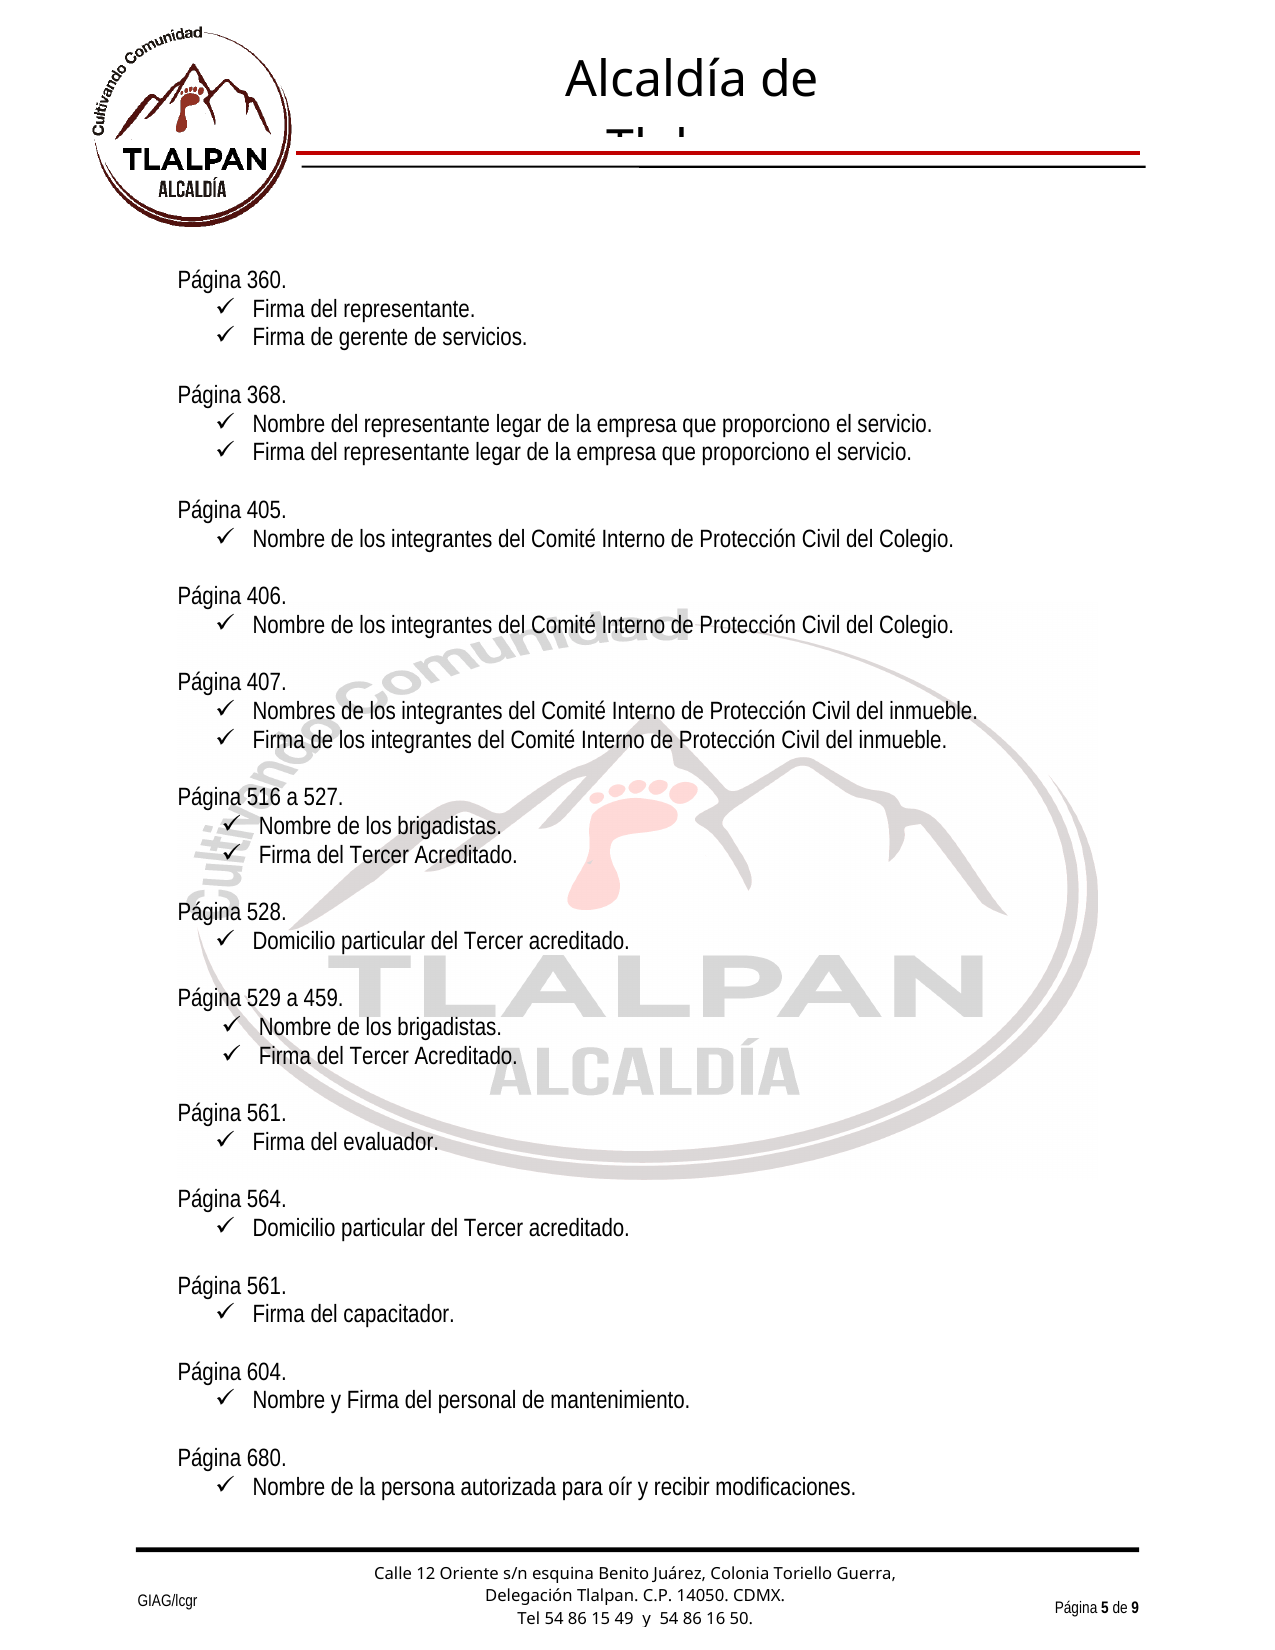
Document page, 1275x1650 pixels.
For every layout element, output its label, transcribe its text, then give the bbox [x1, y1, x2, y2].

list Firma de gerente de servicios. [215, 322, 1093, 351]
text Página 564. [177, 1184, 1098, 1213]
list Firma del Tercer Acreditado. [221, 1041, 1093, 1070]
list Nombre de los integrantes del Comité Interno de Protección Civil del Colegio. [215, 523, 1098, 552]
text Página 528. [177, 897, 1098, 926]
picture [87, 20, 295, 230]
text Página 529 a 459. [177, 983, 1093, 1012]
list Firma del capacitador. [215, 1299, 1093, 1328]
list Nombres de los integrantes del Comité Interno de Protección Civil del inmueble. [215, 696, 1093, 725]
text Página 561. [177, 1271, 1093, 1299]
text Página 604. [177, 1357, 1093, 1385]
text Página 561. [177, 1098, 1093, 1127]
list Firma del representante. [215, 293, 1093, 322]
list Nombre de los integrantes del Comité Interno de Protección Civil del Colegio. [215, 610, 1098, 638]
text Página 516 a 527. [177, 782, 1093, 811]
list Firma del representante legar de la empresa que proporciono el servicio. [215, 437, 1093, 466]
list Firma de los integrantes del Comité Interno de Protección Civil del inmueble. [215, 725, 1093, 753]
text Página 360. [177, 265, 1093, 293]
list Nombre de los brigadistas. [221, 1012, 1093, 1041]
text Página 405. [177, 495, 1098, 523]
list Domicilio particular del Tercer acreditado. [215, 926, 1098, 955]
list Firma del Tercer Acreditado. [221, 840, 1093, 868]
list Domicilio particular del Tercer acreditado. [215, 1213, 1098, 1242]
list Nombre del representante legar de la empresa que proporciono el servicio. [215, 408, 1093, 437]
list Firma del evaluador. [215, 1127, 1093, 1156]
text Página 407. [177, 667, 1098, 696]
text Página 680. [177, 1443, 1098, 1472]
text Página 406. [177, 581, 1098, 610]
list Nombre y Firma del personal de mantenimiento. [215, 1385, 1093, 1414]
text Página 368. [177, 380, 1093, 408]
list Nombre de los brigadistas. [221, 811, 1093, 840]
list Nombre de la persona autorizada para oír y recibir modificaciones. [215, 1472, 1098, 1500]
